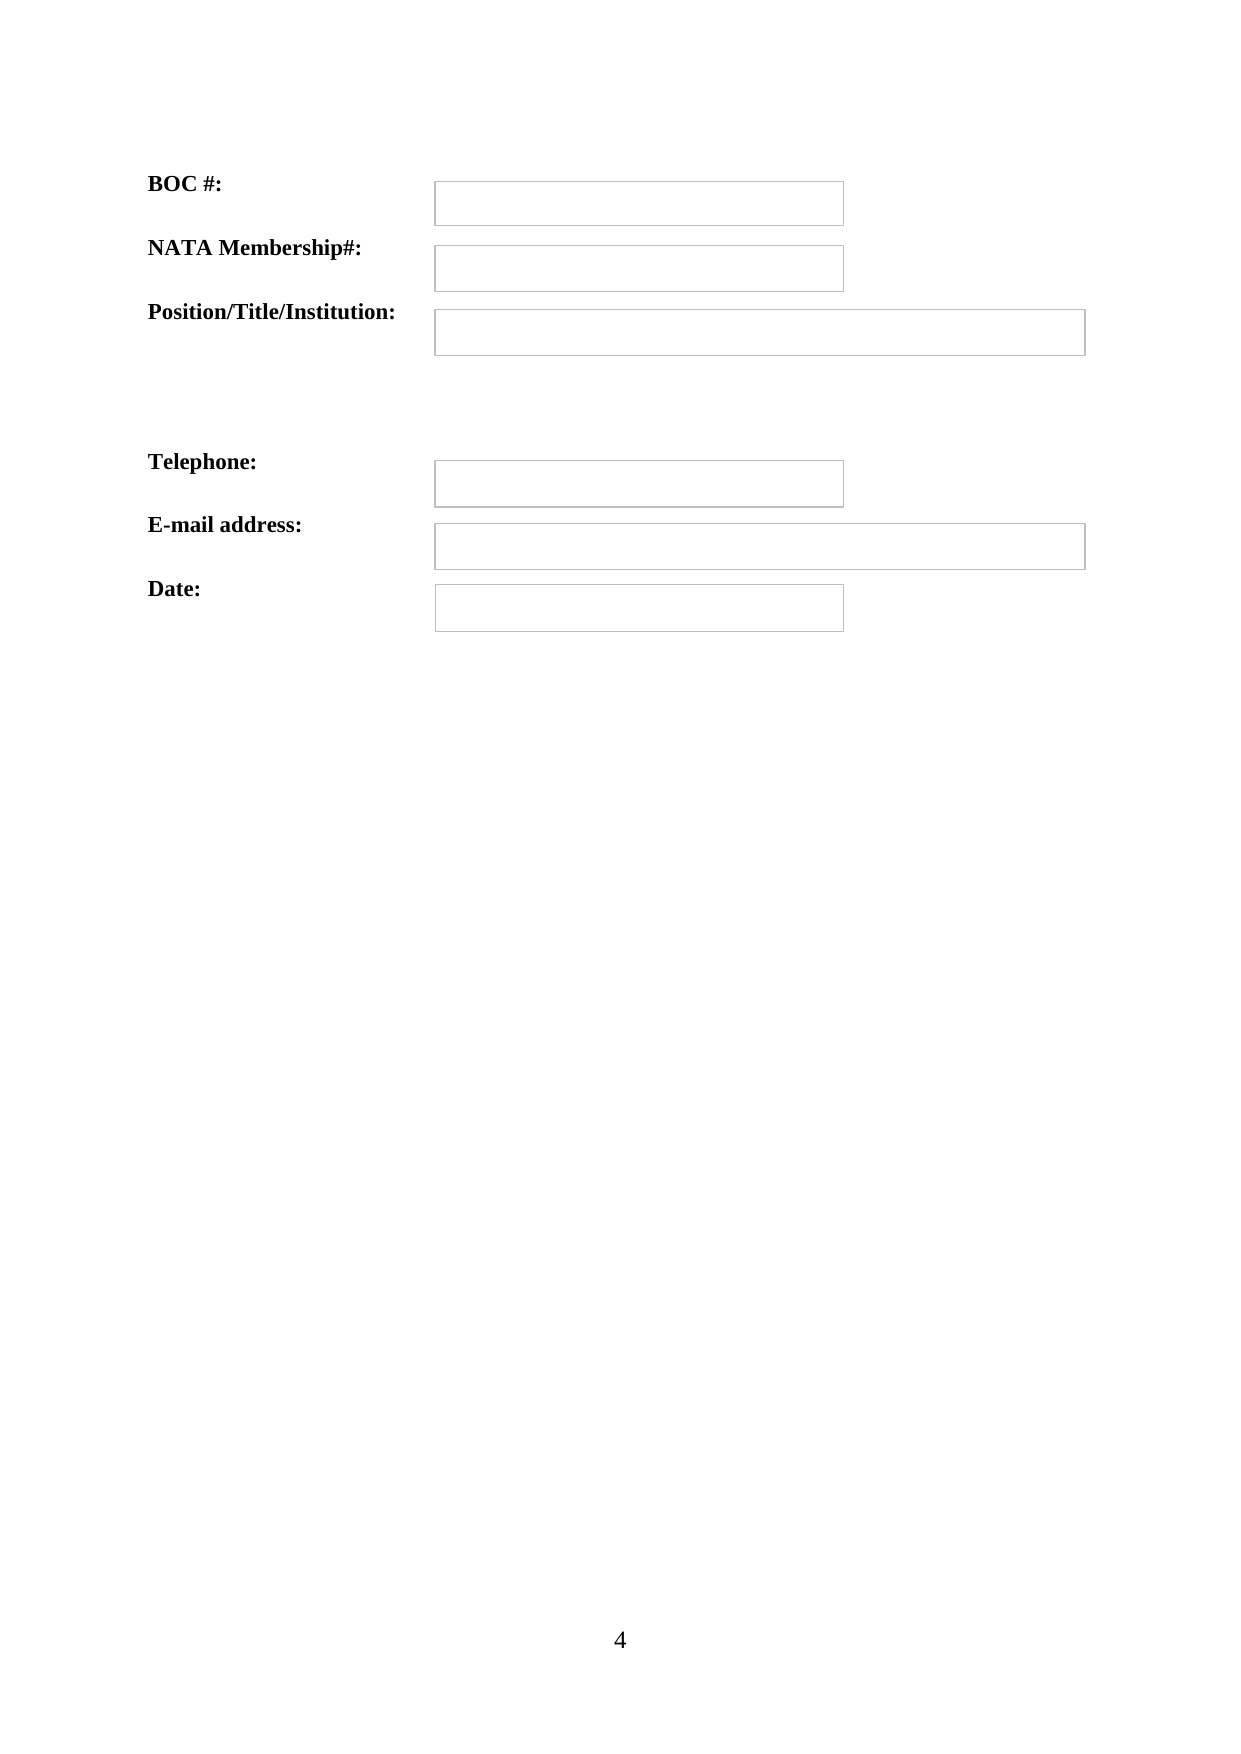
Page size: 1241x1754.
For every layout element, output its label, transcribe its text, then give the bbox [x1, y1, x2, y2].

text Date: [148, 570, 1092, 607]
text Position/Title/Institution: [148, 292, 1092, 405]
text BOC #: [148, 164, 1092, 202]
text E-mail address: [148, 506, 1092, 543]
text NATA Membership#: [148, 228, 1092, 266]
text Telephone: [148, 442, 1092, 480]
